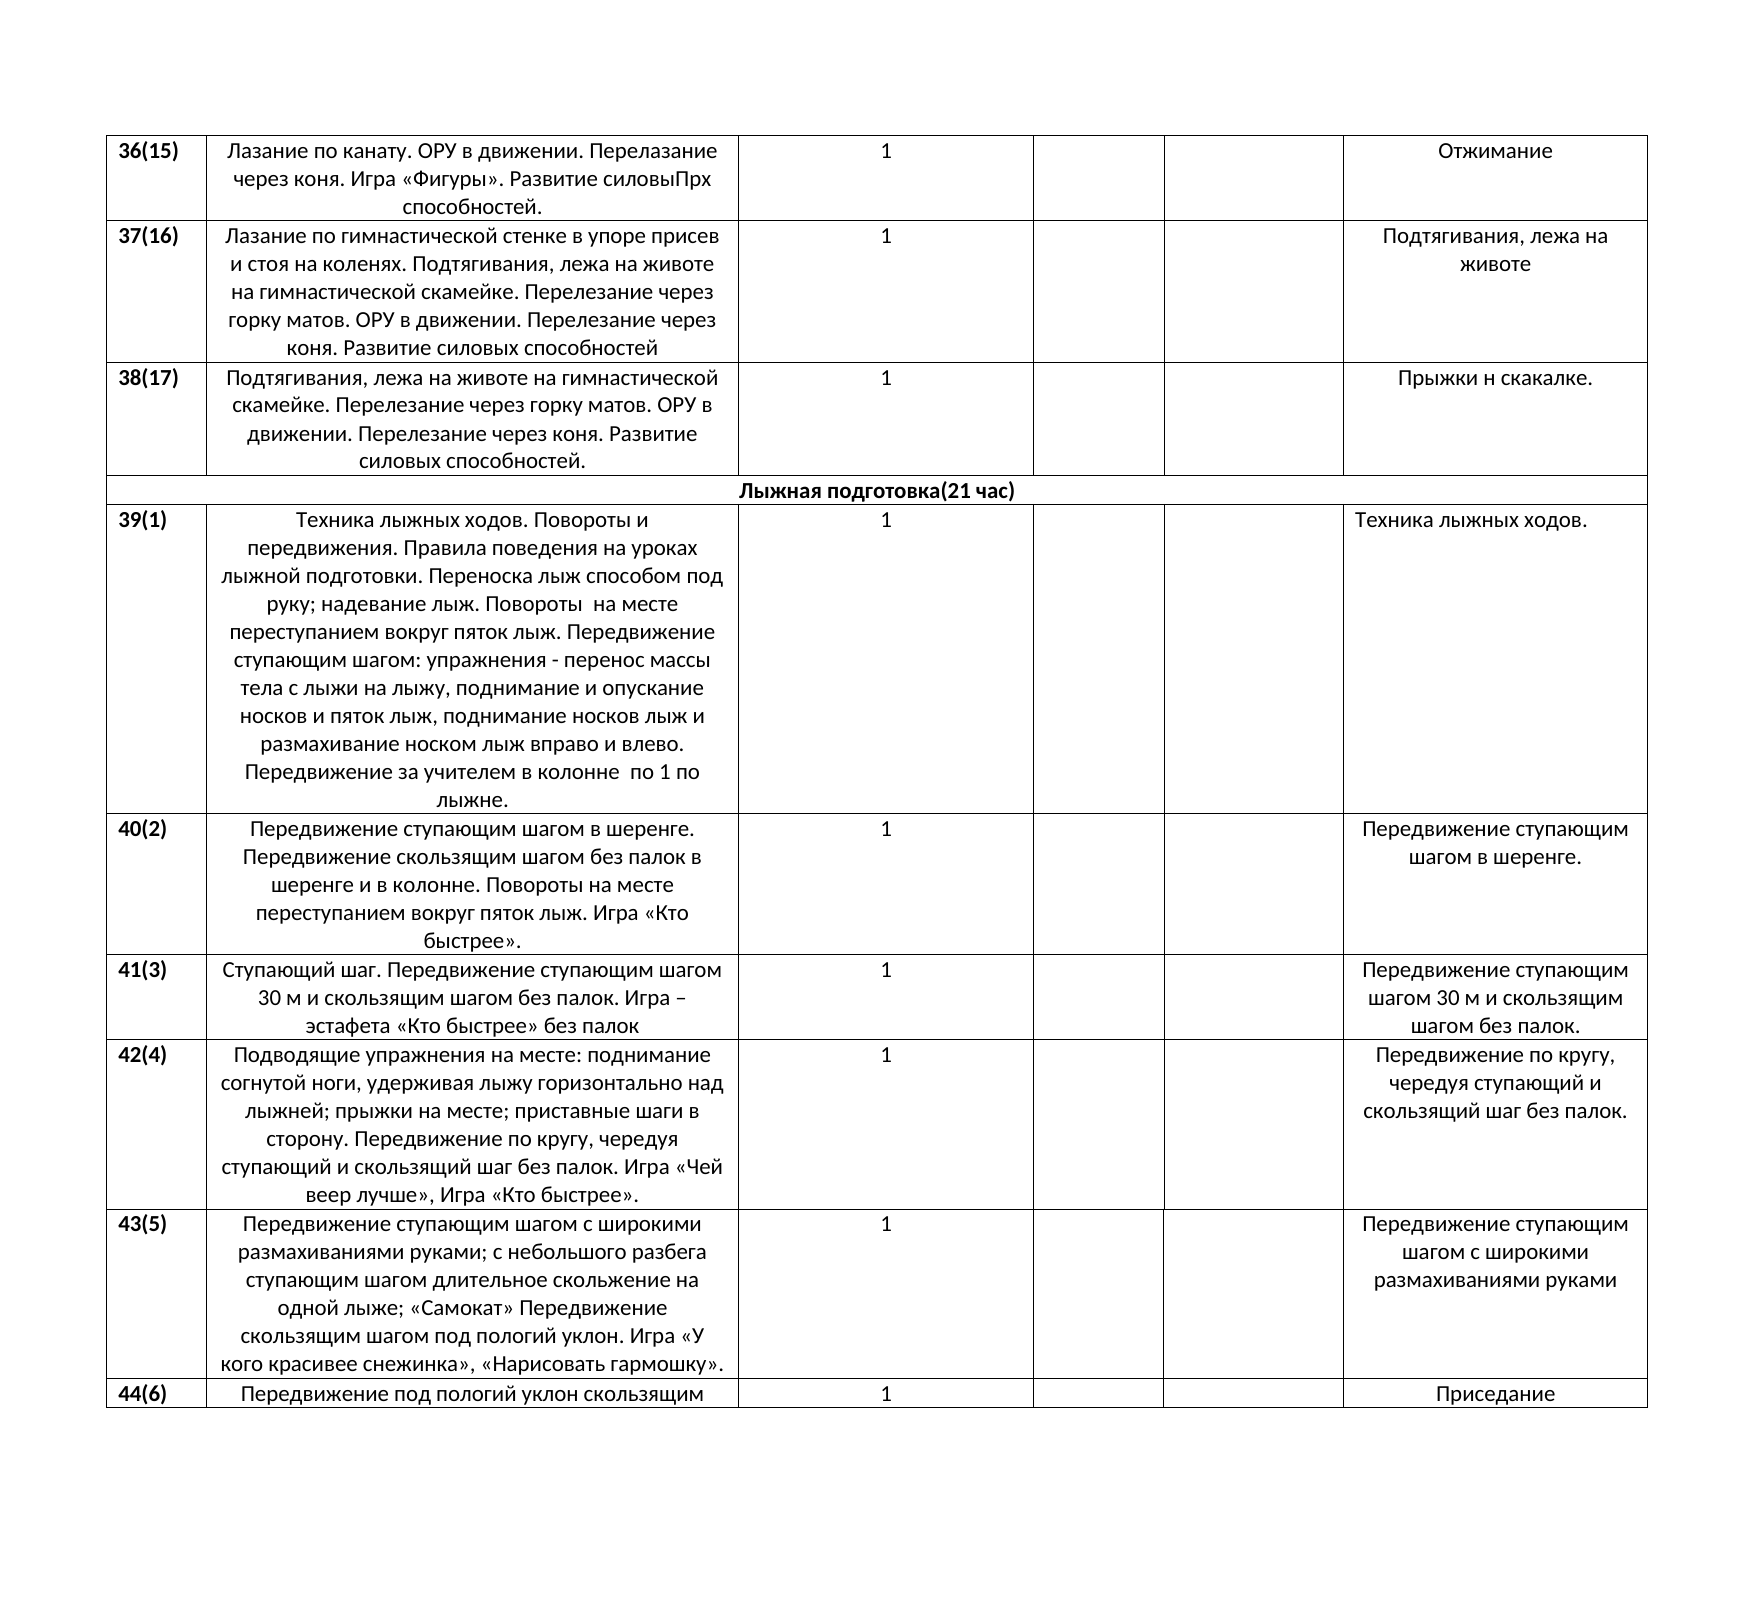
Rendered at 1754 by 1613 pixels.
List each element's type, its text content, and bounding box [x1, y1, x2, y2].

table_cell 43(5) [107, 1210, 206, 1378]
table_cell 1 [739, 136, 1033, 220]
table_cell 36(15) [107, 136, 206, 220]
table_cell Подтягивания, лежа на животе [1344, 221, 1647, 362]
table_cell [1164, 1210, 1343, 1378]
table_cell Передвижение ступающим шагом с широкими размахиваниями руками [1344, 1210, 1647, 1378]
table_cell [1034, 505, 1164, 813]
table_cell [1165, 1040, 1343, 1208]
table_cell 44(6) [107, 1379, 206, 1407]
table_cell [1165, 363, 1343, 475]
table_cell Приседание [1344, 1379, 1647, 1407]
table_cell Подтягивания, лежа на животе на гимнастической скамейке. Перелезание через горку матов. ОРУ в движении. Перелезание через коня. Развитие силовых способностей. [207, 363, 738, 475]
table_cell Ступающий шаг. Передвижение ступающим шагом 30 м и скользящим шагом без палок. Игра – эстафета «Кто быстрее» без палок [207, 955, 738, 1039]
table_cell Техника лыжных ходов. [1344, 505, 1647, 813]
table_cell [1034, 1210, 1163, 1378]
table_cell [1165, 814, 1343, 954]
table_cell [1034, 1379, 1163, 1407]
table_cell [1165, 136, 1343, 220]
table_cell [1165, 221, 1343, 362]
table_cell 1 [739, 221, 1033, 362]
table_cell 1 [739, 505, 1033, 813]
table_cell 42(4) [107, 1040, 206, 1208]
table_cell 38(17) [107, 363, 206, 475]
table_cell [1034, 363, 1164, 475]
table_cell [1164, 1379, 1343, 1407]
table_cell 41(3) [107, 955, 206, 1039]
table_cell 1 [739, 363, 1033, 475]
table_cell Отжимание [1344, 136, 1647, 220]
table_cell Передвижение ступающим шагом в шеренге. Передвижение скользящим шагом без палок в шеренге и в колонне. Повороты на месте переступанием вокруг пяток лыж. Игра «Кто быстрее». [207, 814, 738, 954]
table_cell [1165, 955, 1343, 1039]
table_cell Передвижение ступающим шагом 30 м и скользящим шагом без палок. [1344, 955, 1647, 1039]
table_cell [1034, 814, 1164, 954]
table_cell 40(2) [107, 814, 206, 954]
table_cell 1 [739, 1040, 1033, 1208]
table_cell [1165, 505, 1343, 813]
table_cell [1034, 1040, 1164, 1208]
table_cell [1034, 221, 1164, 362]
table_cell 1 [739, 814, 1033, 954]
table_cell 37(16) [107, 221, 206, 362]
table_cell 1 [739, 1210, 1033, 1378]
table_cell [1034, 136, 1164, 220]
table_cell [207, 1379, 738, 1407]
table_cell Передвижение ступающим шагом с широкими размахиваниями руками; с небольшого разбега ступающим шагом длительное скольжение на одной лыже; «Самокат» Передвижение скользящим шагом под пологий уклон. Игра «У кого красивее снежинка», «Нарисовать гармошку». [207, 1210, 738, 1378]
table_cell 1 [739, 1379, 1033, 1407]
table_cell Лазание по гимнастической стенке в упоре присев и стоя на коленях. Подтягивания, лежа на животе на гимнастической скамейке. Перелезание через горку матов. ОРУ в движении. Перелезание через коня. Развитие силовых способностей [207, 221, 738, 362]
table_cell Передвижение по кругу, чередуя ступающий и скользящий шаг без палок. [1344, 1040, 1647, 1208]
table_cell [1034, 955, 1164, 1039]
table_cell Лазание по канату. ОРУ в движении. Перелазание через коня. Игра «Фигуры». Развитие силовыПрх способностей. [207, 136, 738, 220]
table_cell 1 [739, 955, 1033, 1039]
table_cell 39(1) [107, 505, 206, 813]
table_cell Лыжная подготовка(21 час) [107, 476, 1647, 504]
table_cell Техника лыжных ходов. Повороты и передвижения. Правила поведения на уроках лыжной подготовки. Переноска лыж способом под руку; надевание лыж. Повороты на месте переступанием вокруг пяток лыж. Передвижение ступающим шагом: упражнения - перенос массы тела с лыжи на лыжу, поднимание и опускание носков и пяток лыж, поднимание носков лыж и размахивание носком лыж вправо и влево. Передвижение за учителем в колонне по 1 по лыжне. [207, 505, 738, 813]
table_cell Передвижение ступающим шагом в шеренге. [1344, 814, 1647, 954]
table_cell Подводящие упражнения на месте: поднимание согнутой ноги, удерживая лыжу горизонтально над лыжней; прыжки на месте; приставные шаги в сторону. Передвижение по кругу, чередуя ступающий и скользящий шаг без палок. Игра «Чей веер лучше», Игра «Кто быстрее». [207, 1040, 738, 1208]
table_cell Прыжки н скакалке. [1344, 363, 1647, 475]
